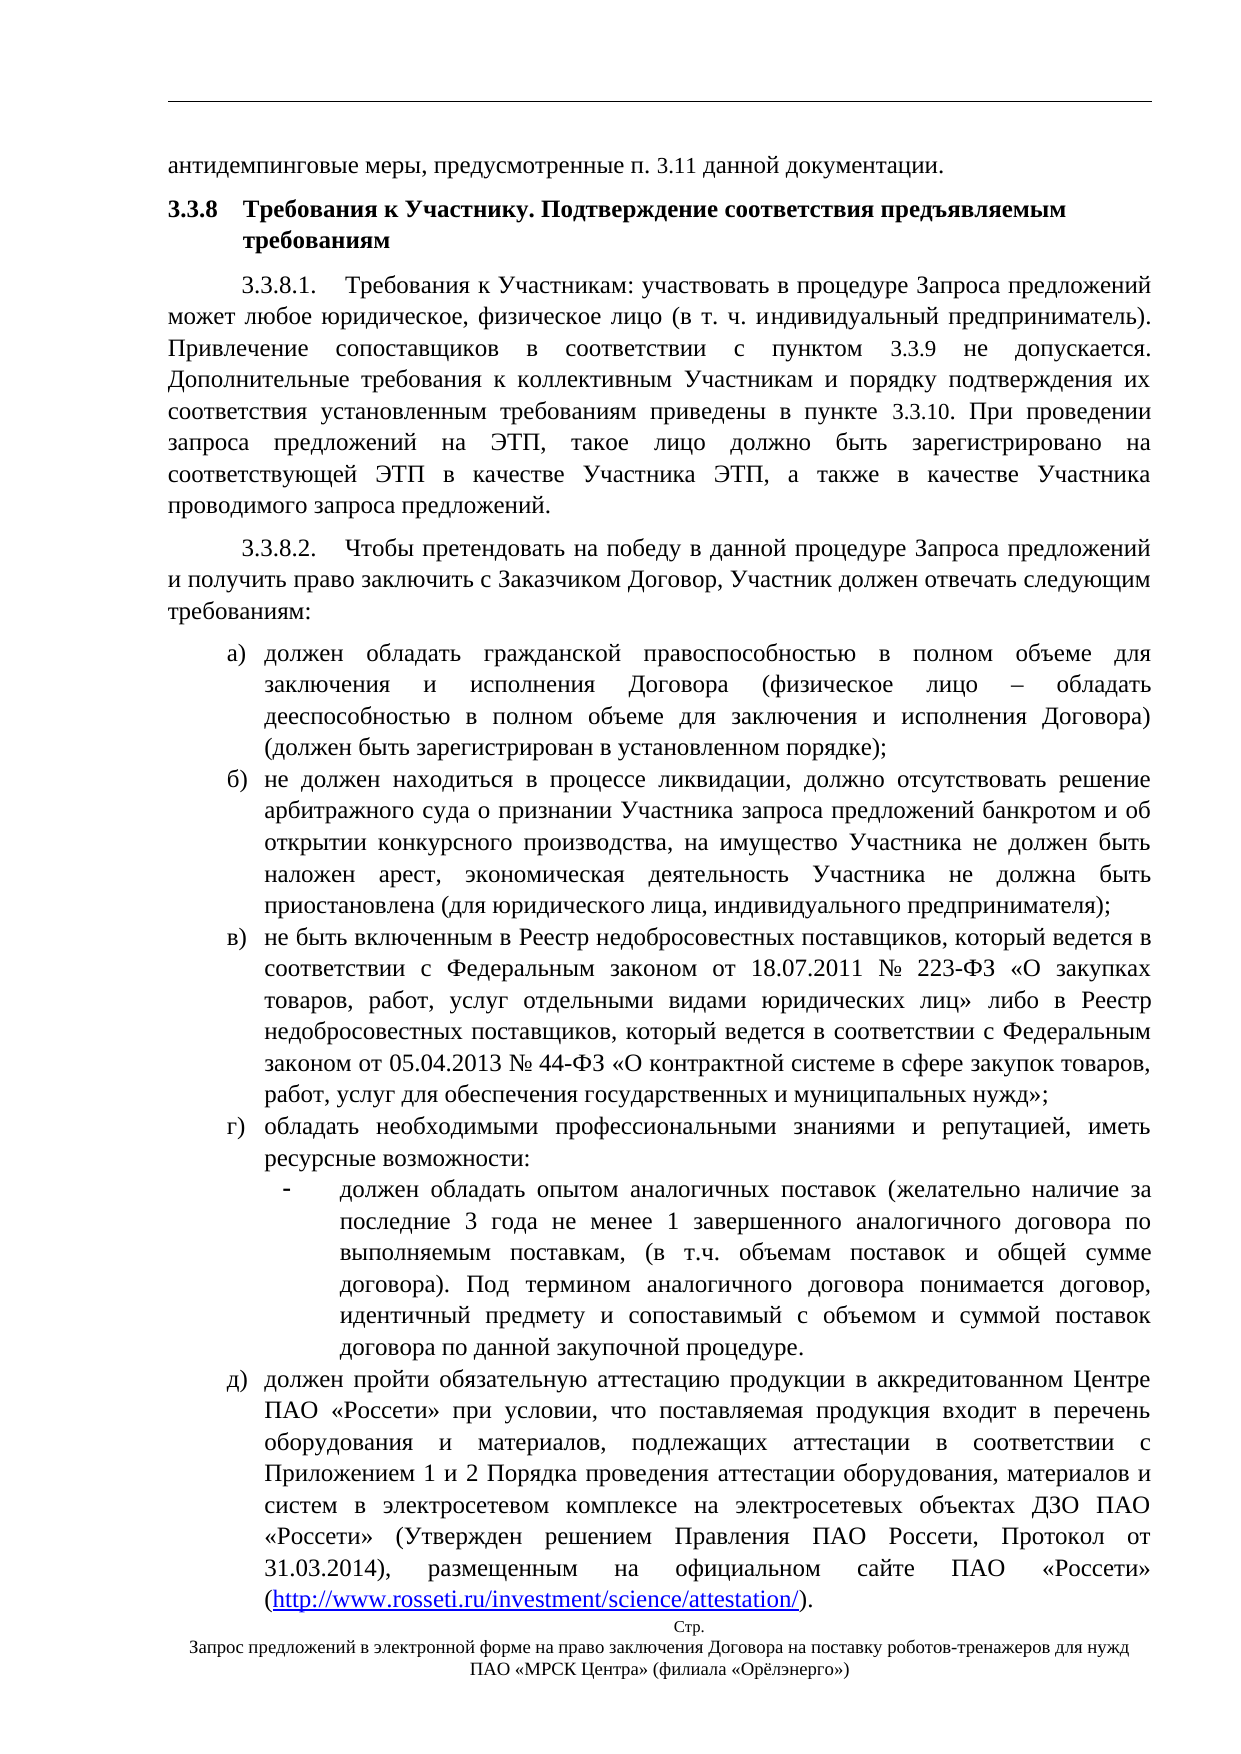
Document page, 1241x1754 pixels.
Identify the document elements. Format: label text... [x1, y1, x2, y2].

list не должен находиться в процессе ликвидации, должно отсутствовать решение арбитражного суда о признании Участника запроса предложений банкротом и об открытии конкурсного производства, на имущество Участника не должен быть наложен арест, экономическая деятельность Участника не должна быть приостановлена (для юридического лица, индивидуального предпринимателя); [227, 764, 1152, 919]
list обладать необходимыми профессиональными знаниями и репутацией, иметь ресурсные возможности: [227, 1111, 1152, 1171]
list должен обладать опытом аналогичных поставок (желательно наличие за последние 3 года не менее 1 завершенного аналогичного договора по выполняемым поставкам, (в т.ч. объемам поставок и общей сумме договора). Под термином аналогичного договора понимается договор, идентичный предмету и сопоставимый с объемом и суммой поставок договора по данной закупочной процедуре. [282, 1174, 1152, 1361]
list Чтобы претендовать на победу в данной процедуре Запроса предложений и получить право заключить с Заказчиком Договор, Участник должен отвечать следующим требованиям: [168, 533, 1152, 624]
list не быть включенным в Реестр недобросовестных поставщиков, который ведется в соответствии с Федеральным законом от 18.07.2011 № 223-ФЗ «О закупках товаров, работ, услуг отдельными видами юридических лиц» либо в Реестр недобросовестных поставщиков, который ведется в соответствии с Федеральным законом от 05.04.2013 № 44-ФЗ «О контрактной системе в сфере закупок товаров, работ, услуг для обеспечения государственных и муниципальных нужд»; [227, 922, 1152, 1108]
list должен пройти обязательную аттестацию продукции в аккредитованном Центре ПАО «Россети» при условии, что поставляемая продукция входит в перечень оборудования и материалов, подлежащих аттестации в соответствии с Приложением 1 и 2 Порядка проведения аттестации оборудования, материалов и систем в электросетевом комплексе на электросетевых объектах ДЗО ПАО «Россети» (Утвержден решением Правления ПАО Россети, Протокол от 31.03.2014), размещенным на официальном сайте ПАО «Россети» (http://www.rosseti.ru/investment/science/attestation/). [227, 1364, 1152, 1613]
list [168, 150, 1150, 179]
list должен обладать гражданской правоспособностью в полном объеме для заключения и исполнения Договора (физическое лицо – обладать дееспособностью в полном объеме для заключения и исполнения Договора) (должен быть зарегистрирован в установленном порядке); [227, 638, 1152, 761]
list Требования к Участникам: участвовать в процедуре Запроса предложений может любое юридическое, физическое лицо (в т. ч. индивидуальный предприниматель). Привлечение сопоставщиков в соответствии с пунктом 3.3.9 не допускается. Дополнительные требования к коллективным Участникам и порядку подтверждения их соответствия установленным требованиям приведены в пункте 3.3.10. При проведении запроса предложений на ЭТП, такое лицо должно быть зарегистрировано на соответствующей ЭТП в качестве Участника ЭТП, а также в качестве Участника проводимого запроса предложений. [168, 270, 1152, 519]
subtitle Требования к Участнику. Подтверждение соответствия предъявляемым требованиям [168, 194, 1152, 254]
